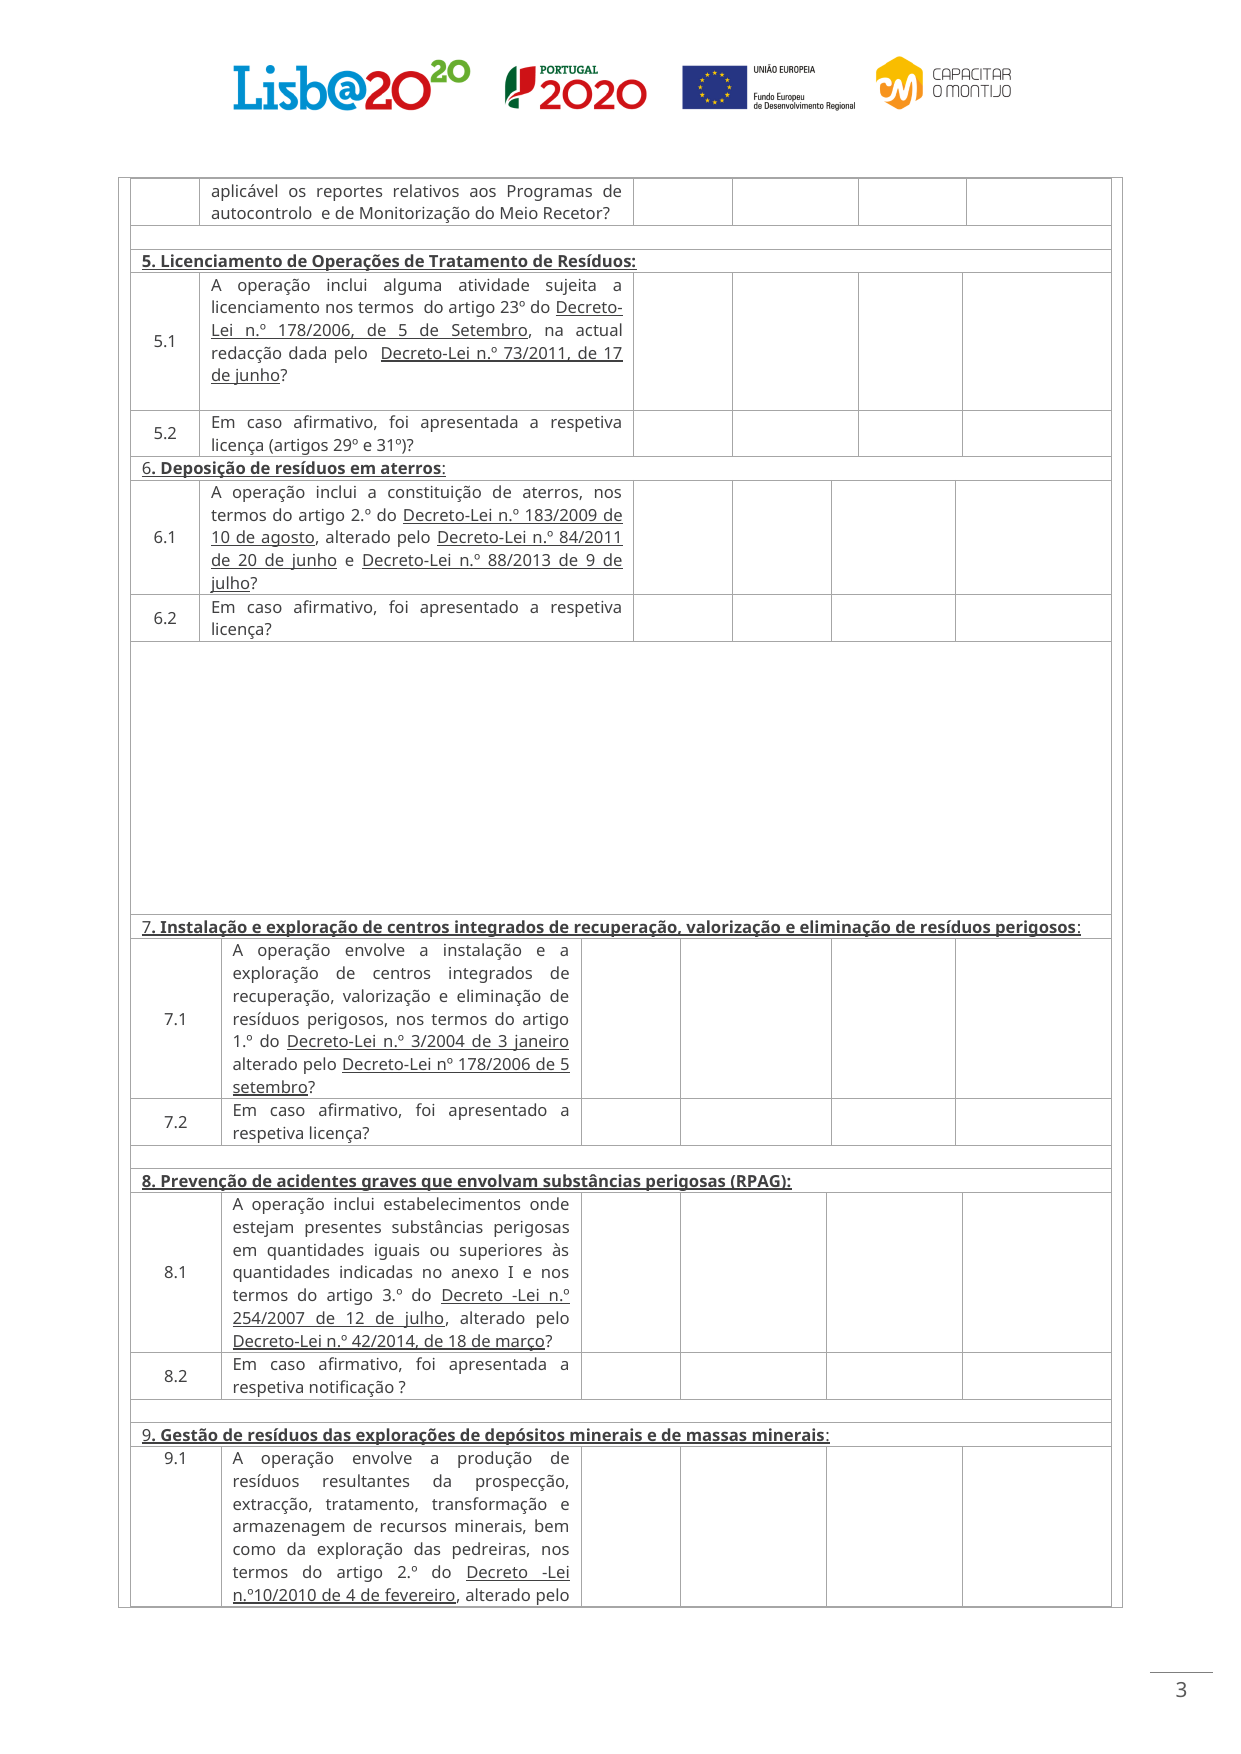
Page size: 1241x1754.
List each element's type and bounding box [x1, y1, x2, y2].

table_cell [131, 915, 1111, 938]
table_cell [131, 1099, 221, 1145]
table_cell [131, 481, 199, 594]
table_cell [222, 1353, 581, 1399]
table_cell [963, 1447, 1111, 1606]
table_cell [832, 595, 955, 641]
table_cell [119, 178, 130, 1607]
table_cell [859, 273, 962, 410]
table_cell [832, 939, 955, 1098]
table_cell [222, 1193, 581, 1352]
table_cell [131, 1423, 1111, 1446]
table_cell [827, 1193, 962, 1352]
table_cell [131, 1169, 1111, 1192]
table_cell [131, 273, 199, 410]
table_cell [131, 226, 1111, 249]
table_cell [200, 273, 633, 410]
table_cell [200, 411, 633, 456]
table_cell [681, 1447, 826, 1606]
table_cell [963, 1353, 1111, 1399]
table_cell [131, 595, 199, 641]
table_cell [582, 1447, 680, 1606]
table_cell [582, 1099, 680, 1145]
table_cell [827, 1353, 962, 1399]
table_cell [131, 1353, 221, 1399]
table_cell [222, 939, 581, 1098]
table_cell [967, 179, 1111, 225]
table_cell [963, 1193, 1111, 1352]
table_cell [956, 939, 1111, 1098]
table_cell [222, 1447, 581, 1606]
table_cell [634, 273, 732, 410]
table_cell [956, 481, 1111, 594]
table_cell [131, 642, 1111, 914]
table_cell [681, 1353, 826, 1399]
table_cell [733, 179, 858, 225]
table_cell [832, 481, 955, 594]
table_cell [131, 1146, 1111, 1168]
table_cell [733, 595, 831, 641]
table_cell [733, 481, 831, 594]
table_cell [733, 273, 858, 410]
table_cell [963, 273, 1111, 410]
table_cell [131, 1400, 1111, 1422]
table_cell [131, 1447, 221, 1606]
table_cell [859, 179, 966, 225]
table_cell [1112, 178, 1122, 1607]
table_cell [200, 179, 633, 225]
table_cell [634, 411, 732, 456]
table_cell [131, 457, 1111, 480]
table_cell [582, 1353, 680, 1399]
table_cell [200, 481, 633, 594]
table_cell [131, 1193, 221, 1352]
table_cell [963, 411, 1111, 456]
table_cell [131, 250, 1111, 272]
table_cell [681, 1099, 831, 1145]
table_cell [131, 939, 221, 1098]
table_cell [131, 411, 199, 456]
table_cell [681, 1193, 826, 1352]
table_cell [634, 481, 732, 594]
table_cell [956, 595, 1111, 641]
table_cell [582, 1193, 680, 1352]
table_cell [131, 179, 199, 225]
table_cell [733, 411, 858, 456]
table_cell [681, 939, 831, 1098]
table_cell [634, 179, 732, 225]
table_cell [827, 1447, 962, 1606]
table_cell [634, 595, 732, 641]
table_cell [200, 595, 633, 641]
table_cell [956, 1099, 1111, 1145]
table_cell [222, 1099, 581, 1145]
table_cell [859, 411, 962, 456]
picture [223, 44, 1017, 125]
table_cell [582, 939, 680, 1098]
table_cell [832, 1099, 955, 1145]
